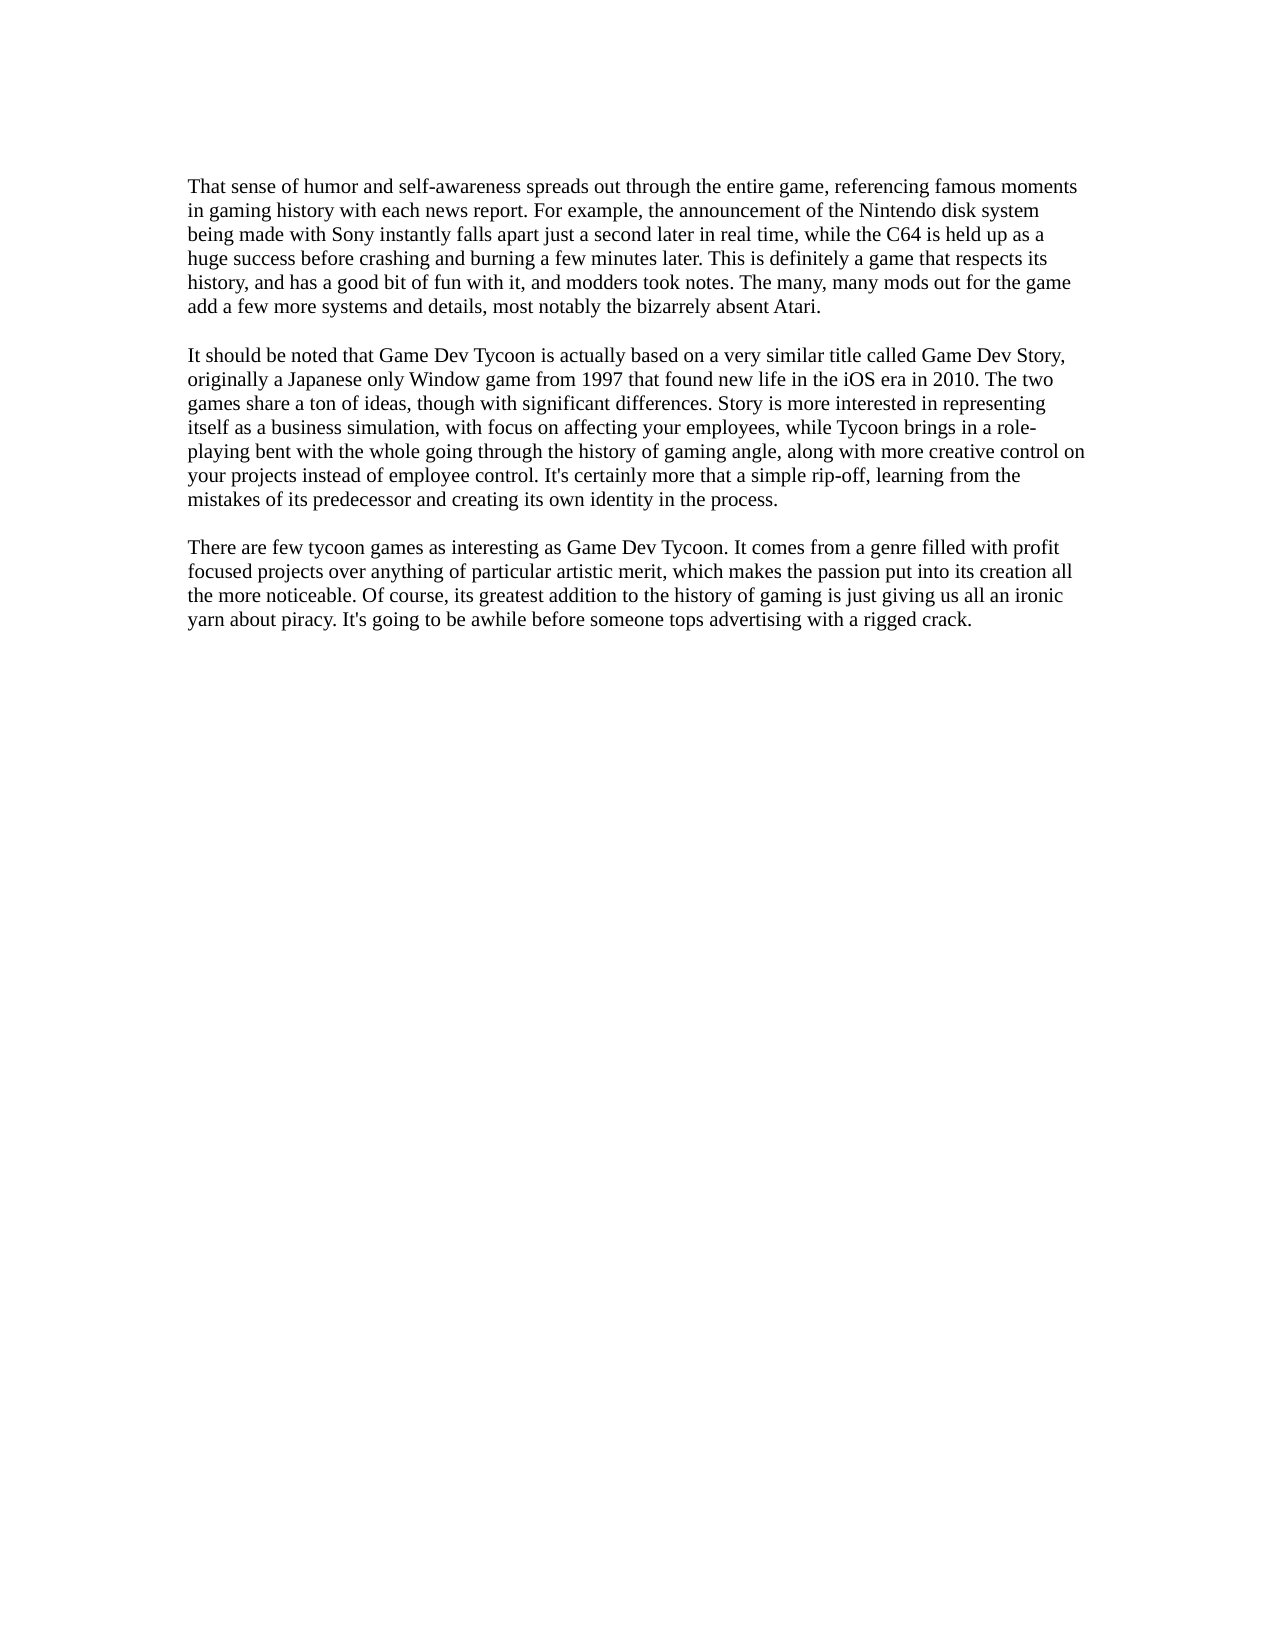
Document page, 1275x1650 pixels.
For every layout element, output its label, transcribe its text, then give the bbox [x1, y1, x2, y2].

text There are few tycoon games as interesting as Game Dev Tycoon. It comes from a genre filled with profit focused projects over anything of particular artistic merit, which makes the passion put into its creation all the more noticeable. Of course, its greatest addition to the history of gaming is just giving us all an ironic yarn about piracy. It's going to be awhile before someone tops advertising with a rigged crack. [187, 535, 1087, 631]
text That sense of humor and self-awareness spreads out through the entire game, referencing famous moments in gaming history with each news report. For example, the announcement of the Nintendo disk system being made with Sony instantly falls apart just a second later in real time, while the C64 is held up as a huge success before crashing and burning a few minutes later. This is definitely a game that respects its history, and has a good bit of fun with it, and modders took notes. The many, many mods out for the game add a few more systems and details, most notably the bizarrely absent Atari. [187, 174, 1087, 318]
text It should be noted that Game Dev Tycoon is actually based on a very similar title called Game Dev Story, originally a Japanese only Window game from 1997 that found new life in the iOS era in 2010. The two games share a ton of ideas, though with significant differences. Story is more interested in representing itself as a business simulation, with focus on affecting your employees, while Tycoon brings in a role-playing bent with the whole going through the history of gaming angle, along with more creative control on your projects instead of employee control. It's certainly more that a simple rip-off, learning from the mistakes of its predecessor and creating its own identity in the process. [187, 342, 1087, 511]
